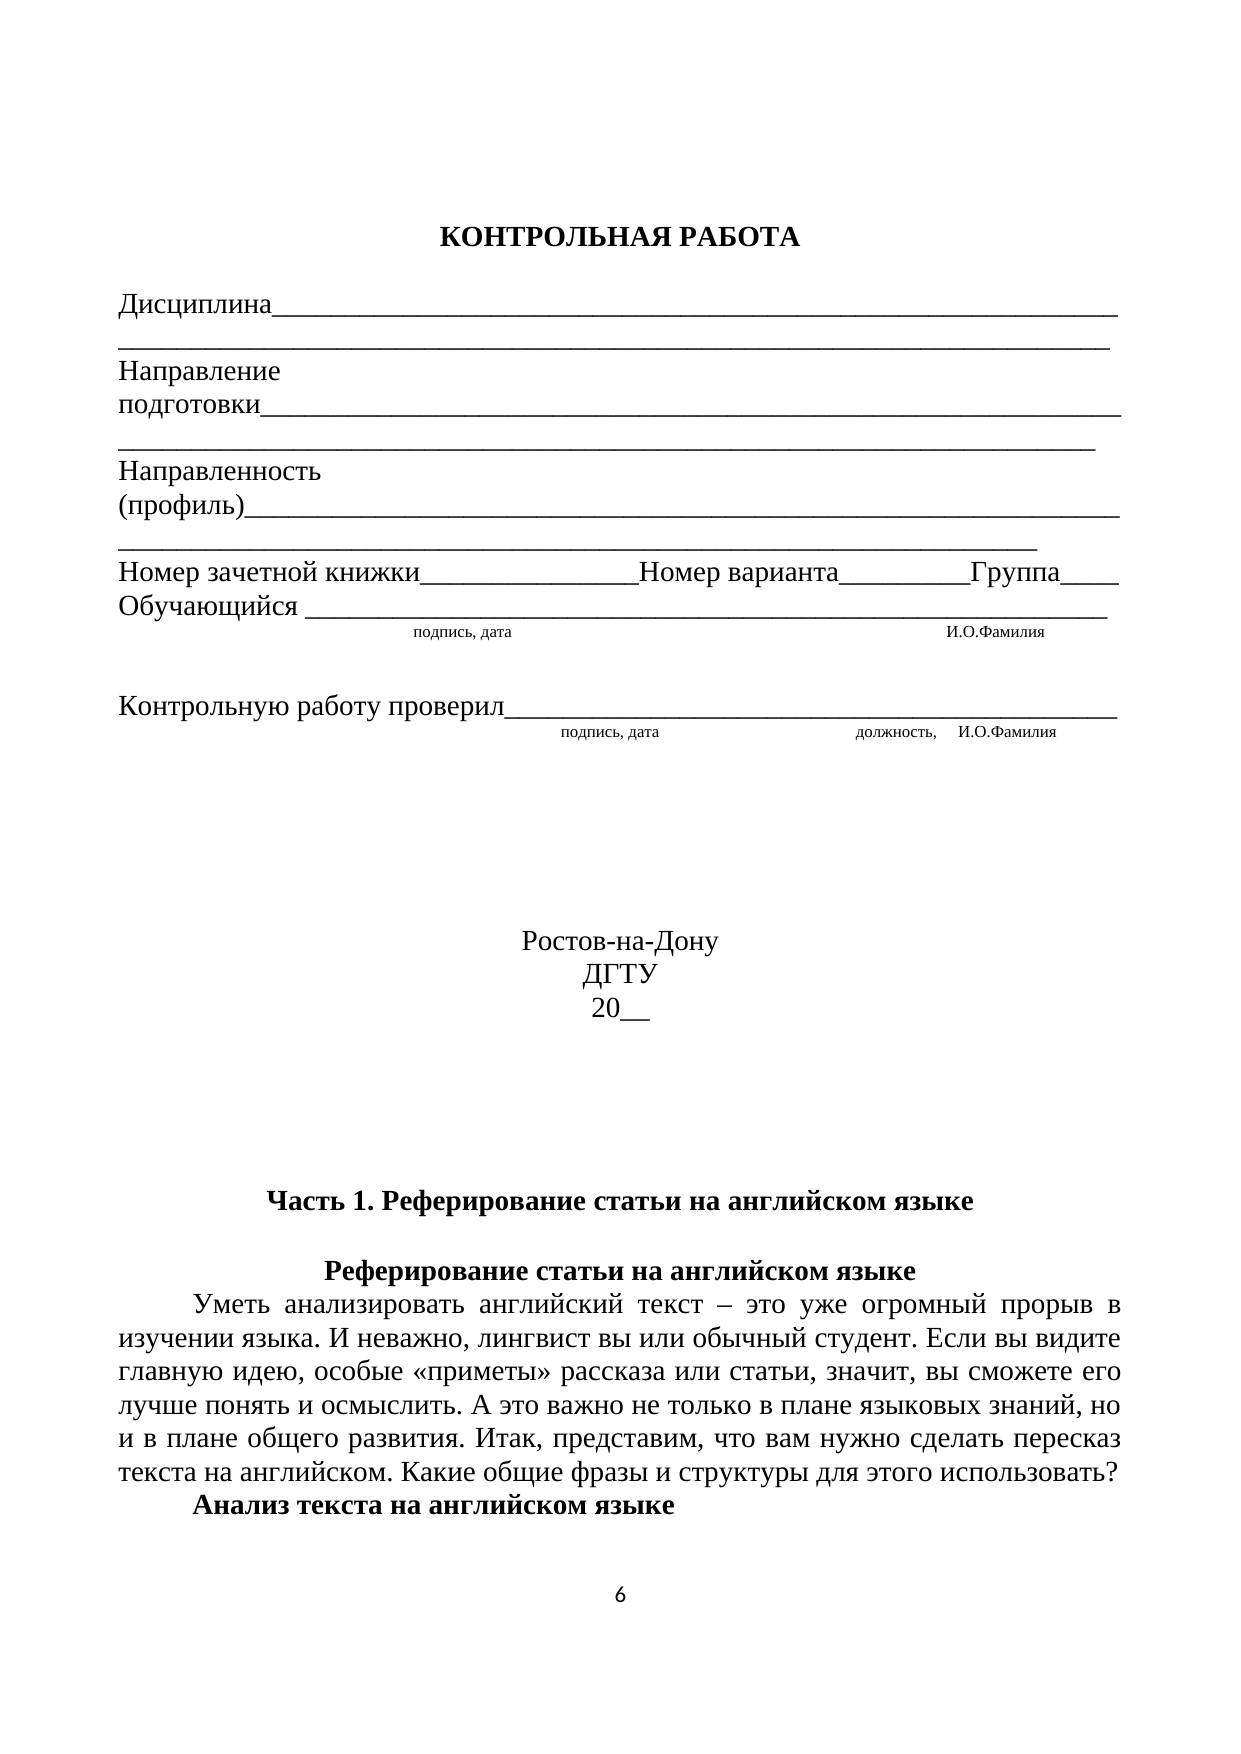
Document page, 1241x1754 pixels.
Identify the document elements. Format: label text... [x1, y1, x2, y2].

text КОНТРОЛЬНАЯ РАБОТА [118, 219, 1122, 252]
subtitle Часть 1. Реферирование статьи на английском языке [118, 1183, 1122, 1216]
text ДГТУ [118, 957, 1122, 990]
text Реферирование статьи на английском языке [118, 1253, 1122, 1286]
text Дисциплина______________________________________________________________________________________________________________________________ [118, 286, 1122, 353]
text Контрольную работу проверил__________________________________________ [118, 688, 1122, 722]
text подпись, дата должность, И.О.Фамилия [487, 722, 1122, 755]
text Ростов-на-Дону [118, 923, 1122, 957]
text подпись, дата И.О.Фамилия [339, 621, 1122, 655]
text 20__ [118, 990, 1122, 1024]
text Направленность (профиль)___________________________________________________________________________________________________________________________ [118, 453, 1122, 554]
text Уметь анализировать английский текст – это уже огромный прорыв в изучении языка. И неважно, лингвист вы или обычный студент. Если вы видите главную идею, особые «приметы» рассказа или статьи, значит, вы сможете его лучше понять и осмыслить. А это важно не только в плане языковых знаний, но и в плане общего развития. Итак, представим, что вам нужно сделать пересказ текста на английском. Какие общие фразы и структуры для этого использовать? [118, 1286, 1122, 1487]
text Анализ текста на английском языке [118, 1487, 1122, 1521]
text Обучающийся _______________________________________________________ [118, 588, 1122, 621]
text Направление подготовки______________________________________________________________________________________________________________________________ [118, 353, 1122, 453]
text Номер зачетной книжки_______________Номер варианта_________Группа____ [118, 554, 1122, 588]
